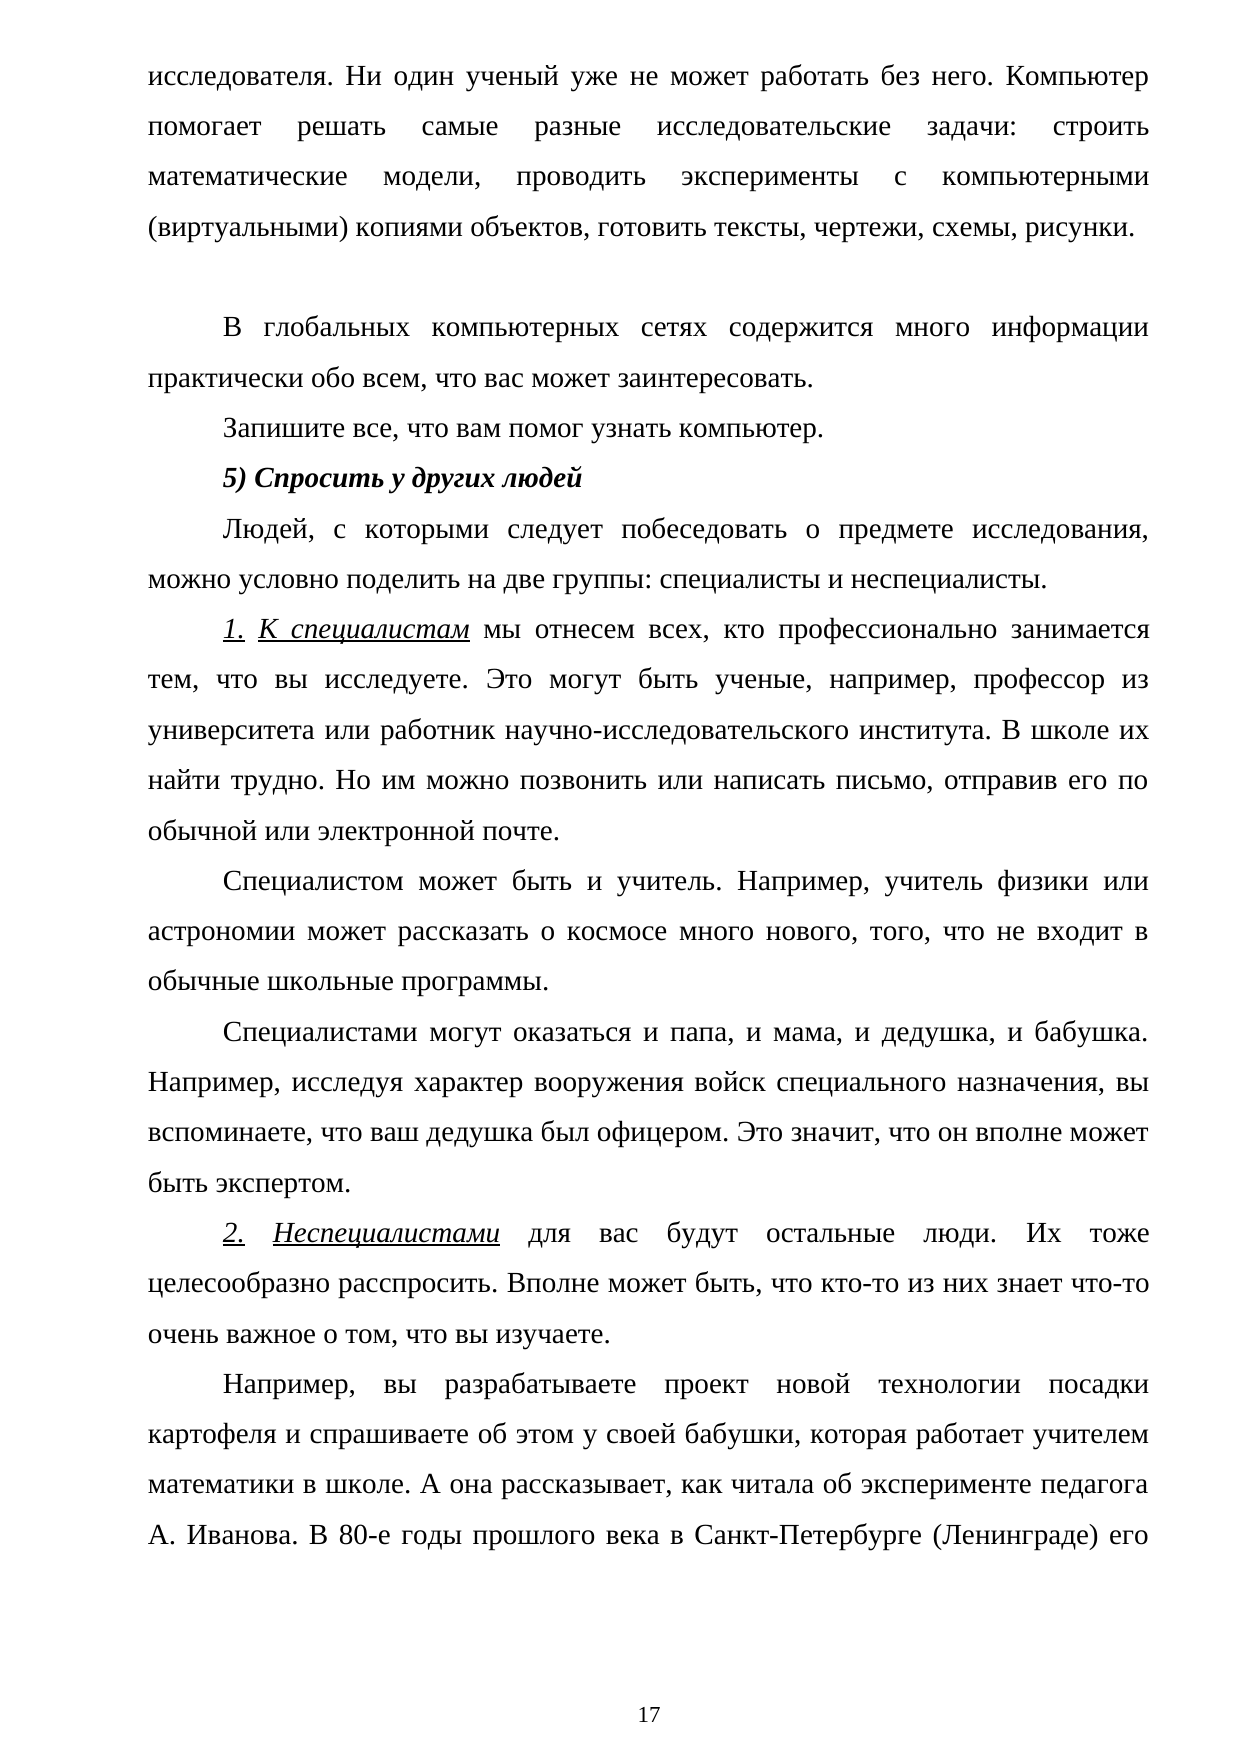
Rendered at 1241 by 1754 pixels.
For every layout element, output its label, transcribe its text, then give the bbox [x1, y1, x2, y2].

text Специалистами могут оказаться и папа, и мама, и дедушка, и бабушка. Например, исследуя характер вооружения войск специального назначения, вы вспоминаете, что ваш дедушка был офицером. Это значит, что он вполне может быть экспертом. [148, 1014, 1150, 1198]
text Людей, с которыми следует побеседовать о предмете исследования, можно условно поделить на две группы: специалисты и неспециалисты. [148, 511, 1150, 594]
text Специалистом может быть и учитель. Например, учитель физики или астрономии может рассказать о космосе много нового, того, что не входит в обычные школьные программы. [148, 863, 1150, 997]
text В глобальных компьютерных сетях содержится много информации практически обо всем, что вас может заинтересовать. [148, 309, 1150, 393]
text 2. Неспециалистами для вас будут остальные люди. Их тоже целесообразно расспросить. Вполне может быть, что кто-то из них знает что-то очень важное о том, что вы изучаете. [148, 1215, 1150, 1349]
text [148, 58, 1150, 242]
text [148, 1366, 1150, 1551]
text 1. К специалистам мы отнесем всех, кто профессионально занимается тем, что вы исследуете. Это могут быть ученые, например, профессор из университета или работник научно-исследовательского института. В школе их найти трудно. Но им можно позвонить или написать письмо, отправив его по обычной или электронной почте. [148, 611, 1150, 846]
text 5) Спросить у других людей [148, 460, 1150, 494]
text Запишите все, что вам помог узнать компьютер. [148, 410, 1150, 444]
